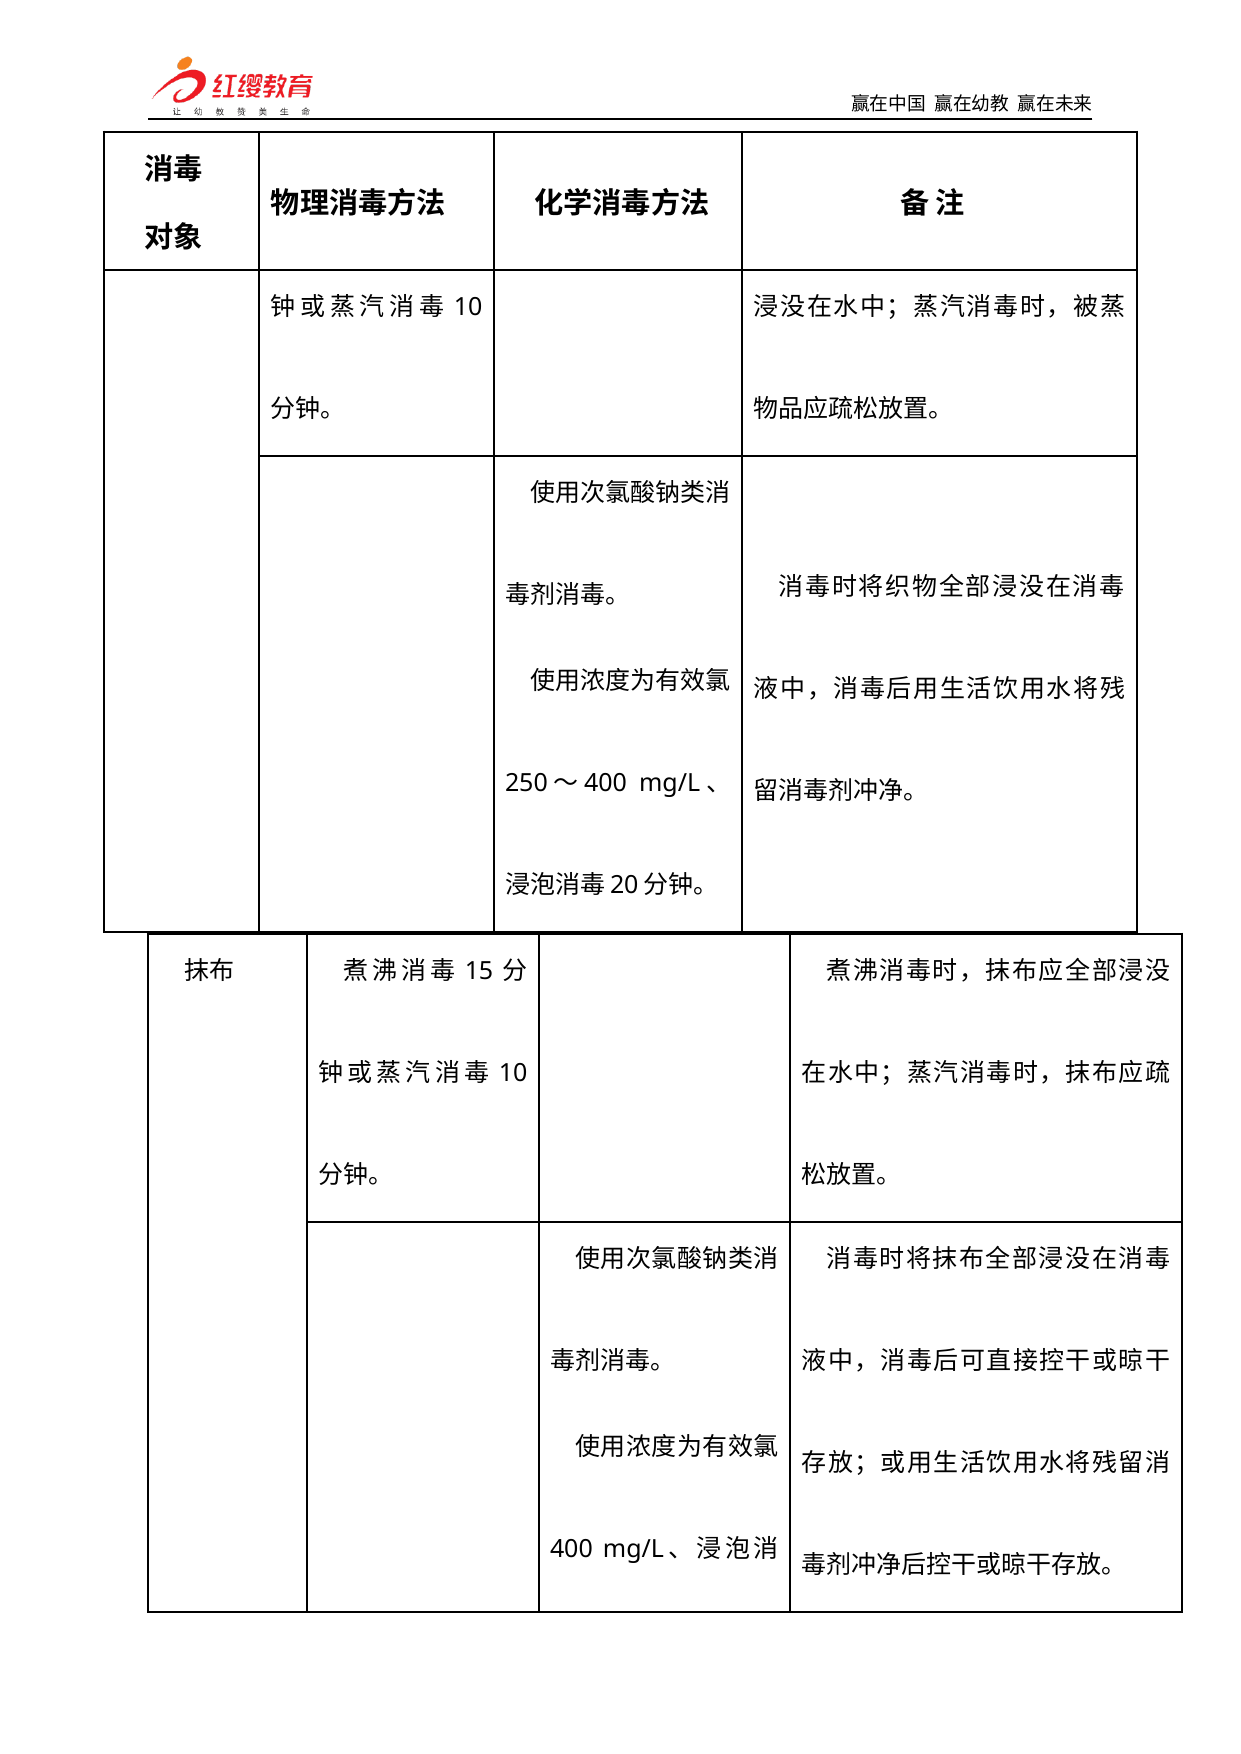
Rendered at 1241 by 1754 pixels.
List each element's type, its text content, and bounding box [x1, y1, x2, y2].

table_cell [308, 1223, 538, 1611]
table_header 消毒 对象 [105, 133, 258, 268]
table_header 物理消毒方法 [260, 133, 493, 268]
picture [147, 52, 317, 118]
table_cell [495, 271, 741, 454]
table_header 备 注 [743, 133, 1136, 268]
table_header 抹布 [149, 935, 306, 1611]
table_cell 使用次氯酸钠类消毒剂消毒。 使用浓度为有效氯250～400 mg/L、浸泡消毒20分钟。 [495, 457, 741, 931]
table_cell 煮沸消毒时，被煮物品应全部浸没在水中；蒸汽消毒时，被蒸物品应疏松放置。 [743, 271, 1136, 454]
table_cell 煮沸消毒15分钟或蒸汽消毒10分钟。 [260, 271, 493, 454]
table_header [540, 935, 789, 1221]
table_header 化学消毒方法 [495, 133, 741, 268]
table_header 煮沸消毒时，抹布应全部浸没在水中；蒸汽消毒时，抹布应疏松放置。 [791, 935, 1181, 1221]
table_header 煮沸消毒15分钟或蒸汽消毒10分钟。 [308, 935, 538, 1221]
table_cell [540, 1223, 789, 1611]
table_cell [791, 1223, 1181, 1611]
table_cell 消毒时将织物全部浸没在消毒液中，消毒后用生活饮用水将残留消毒剂冲净。 [743, 457, 1136, 931]
table_cell [260, 457, 493, 931]
